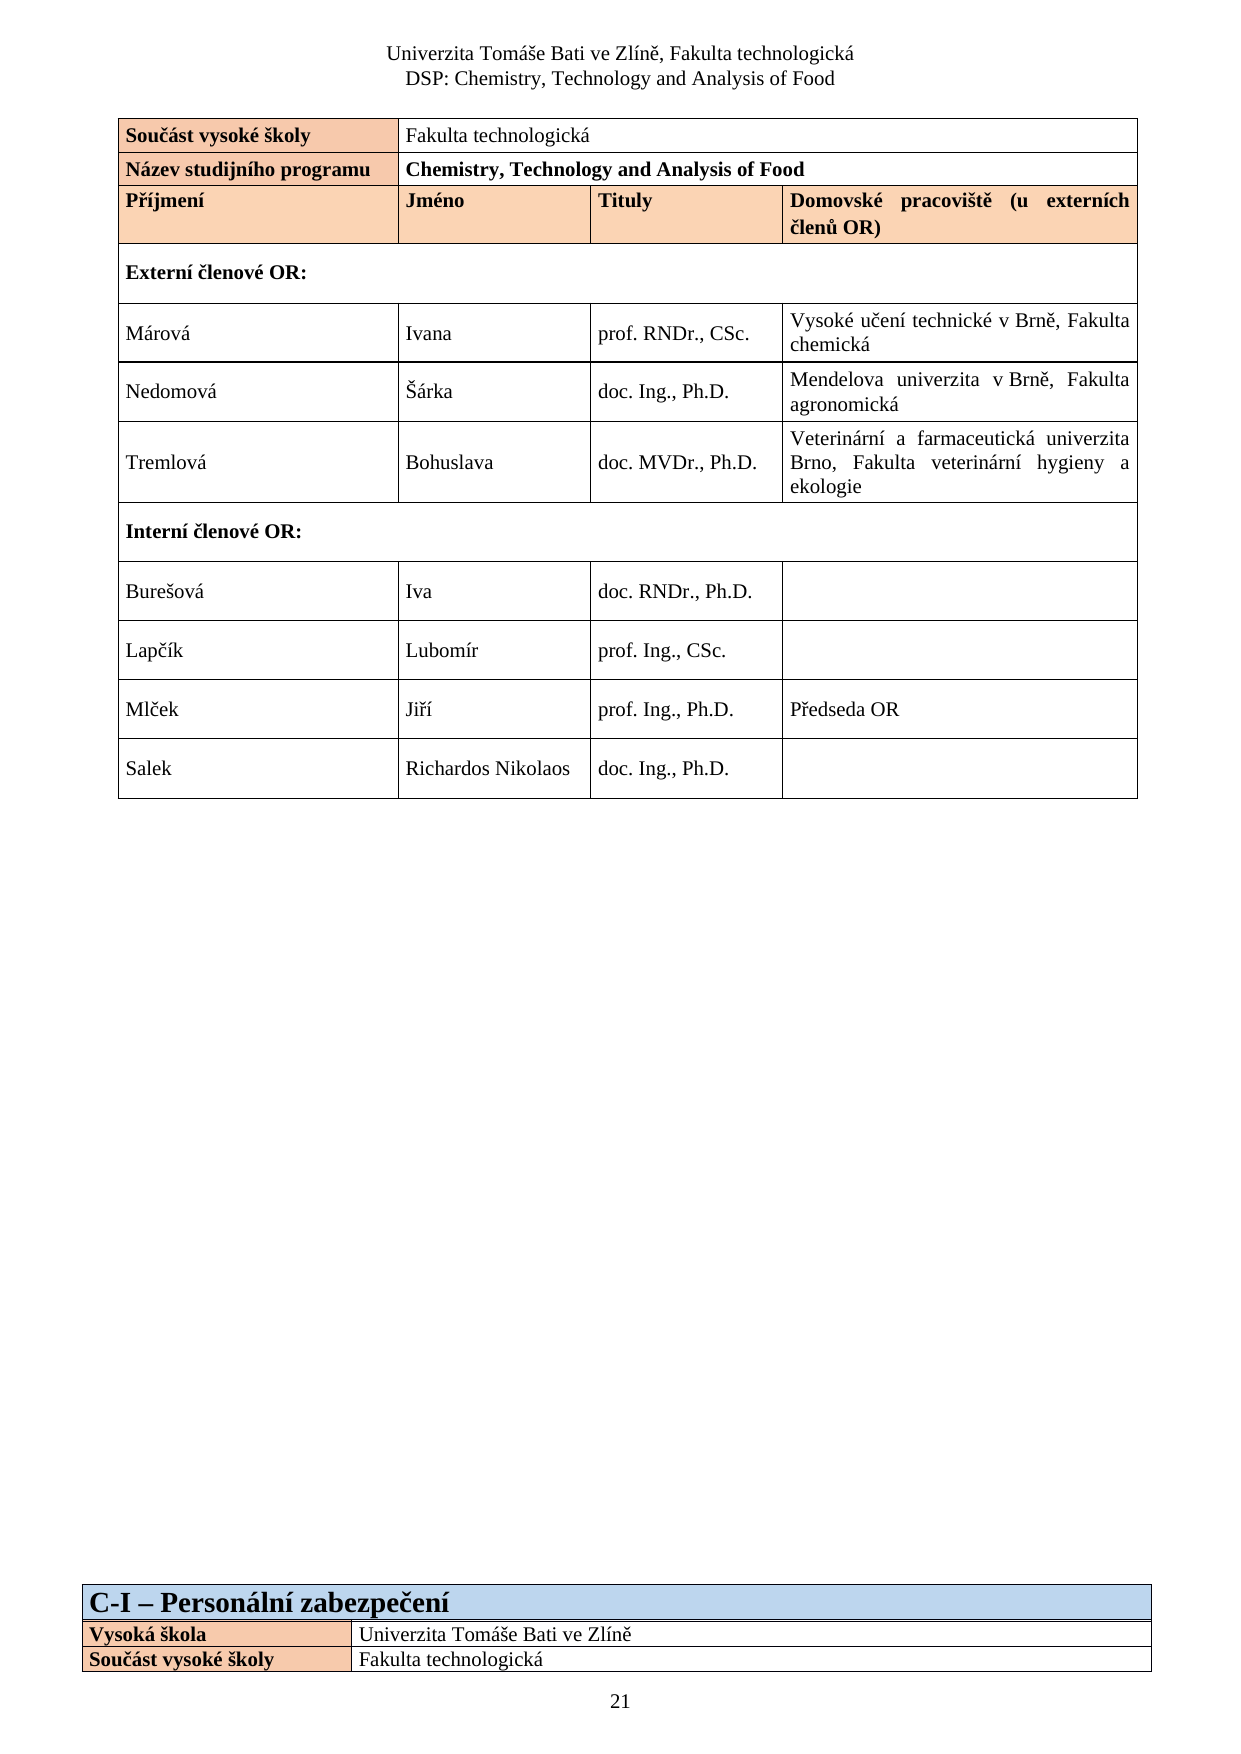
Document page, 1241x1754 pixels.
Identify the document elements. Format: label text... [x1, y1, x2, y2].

table_cell Příjmení [119, 186, 398, 243]
table_cell Součást vysoké školy [83, 1647, 351, 1671]
table_cell Univerzita Tomáše Bati ve Zlíně [352, 1622, 1151, 1646]
table_cell Jiří [399, 680, 590, 738]
table_cell Fakulta technologická [352, 1647, 1151, 1671]
table_cell doc. RNDr., Ph.D. [591, 562, 782, 620]
table_cell Tremlová [119, 422, 398, 502]
table_cell Vysoké učení technické v Brně, Fakulta chemická [783, 304, 1137, 361]
table_cell Domovské pracoviště (u externích členů OR) [783, 186, 1137, 243]
table_cell Bohuslava [399, 422, 590, 502]
table_cell Lubomír [399, 621, 590, 679]
table_cell Předseda OR [783, 680, 1137, 738]
table_cell prof. RNDr., CSc. [591, 304, 782, 361]
table_cell Iva [399, 562, 590, 620]
table_cell Interní členové OR: [119, 503, 1137, 561]
table_cell prof. Ing., Ph.D. [591, 680, 782, 738]
table_cell Vysoká škola [83, 1622, 351, 1646]
table_cell Tituly [591, 186, 782, 243]
table_cell Jméno [399, 186, 590, 243]
table_cell Fakulta technologická [399, 119, 1137, 152]
table_cell Lapčík [119, 621, 398, 679]
table_cell Nedomová [119, 363, 398, 421]
table_cell Ivana [399, 304, 590, 361]
table_cell doc. Ing., Ph.D. [591, 739, 782, 797]
table_cell [783, 562, 1137, 620]
table_cell Mlček [119, 680, 398, 738]
table_cell Burešová [119, 562, 398, 620]
table_cell Součást vysoké školy [119, 119, 398, 152]
table_cell Šárka [399, 363, 590, 421]
table_cell Veterinární a farmaceutická univerzita Brno, Fakulta veterinární hygieny a ekologie [783, 422, 1137, 502]
table_cell Richardos Nikolaos [399, 739, 590, 797]
table_cell doc. Ing., Ph.D. [591, 363, 782, 421]
table_cell Salek [119, 739, 398, 797]
table_cell [783, 739, 1137, 797]
table_cell [783, 621, 1137, 679]
table_cell Chemistry, Technology and Analysis of Food [399, 153, 1137, 185]
table_cell Název studijního programu [119, 153, 398, 185]
table_cell doc. MVDr., Ph.D. [591, 422, 782, 502]
table_cell prof. Ing., CSc. [591, 621, 782, 679]
table_header C-I – Personální zabezpečení [83, 1585, 1151, 1619]
table_cell Externí členové OR: [119, 244, 1137, 302]
table_cell Márová [119, 304, 398, 361]
table_cell Mendelova univerzita v Brně, Fakulta agronomická [783, 363, 1137, 421]
